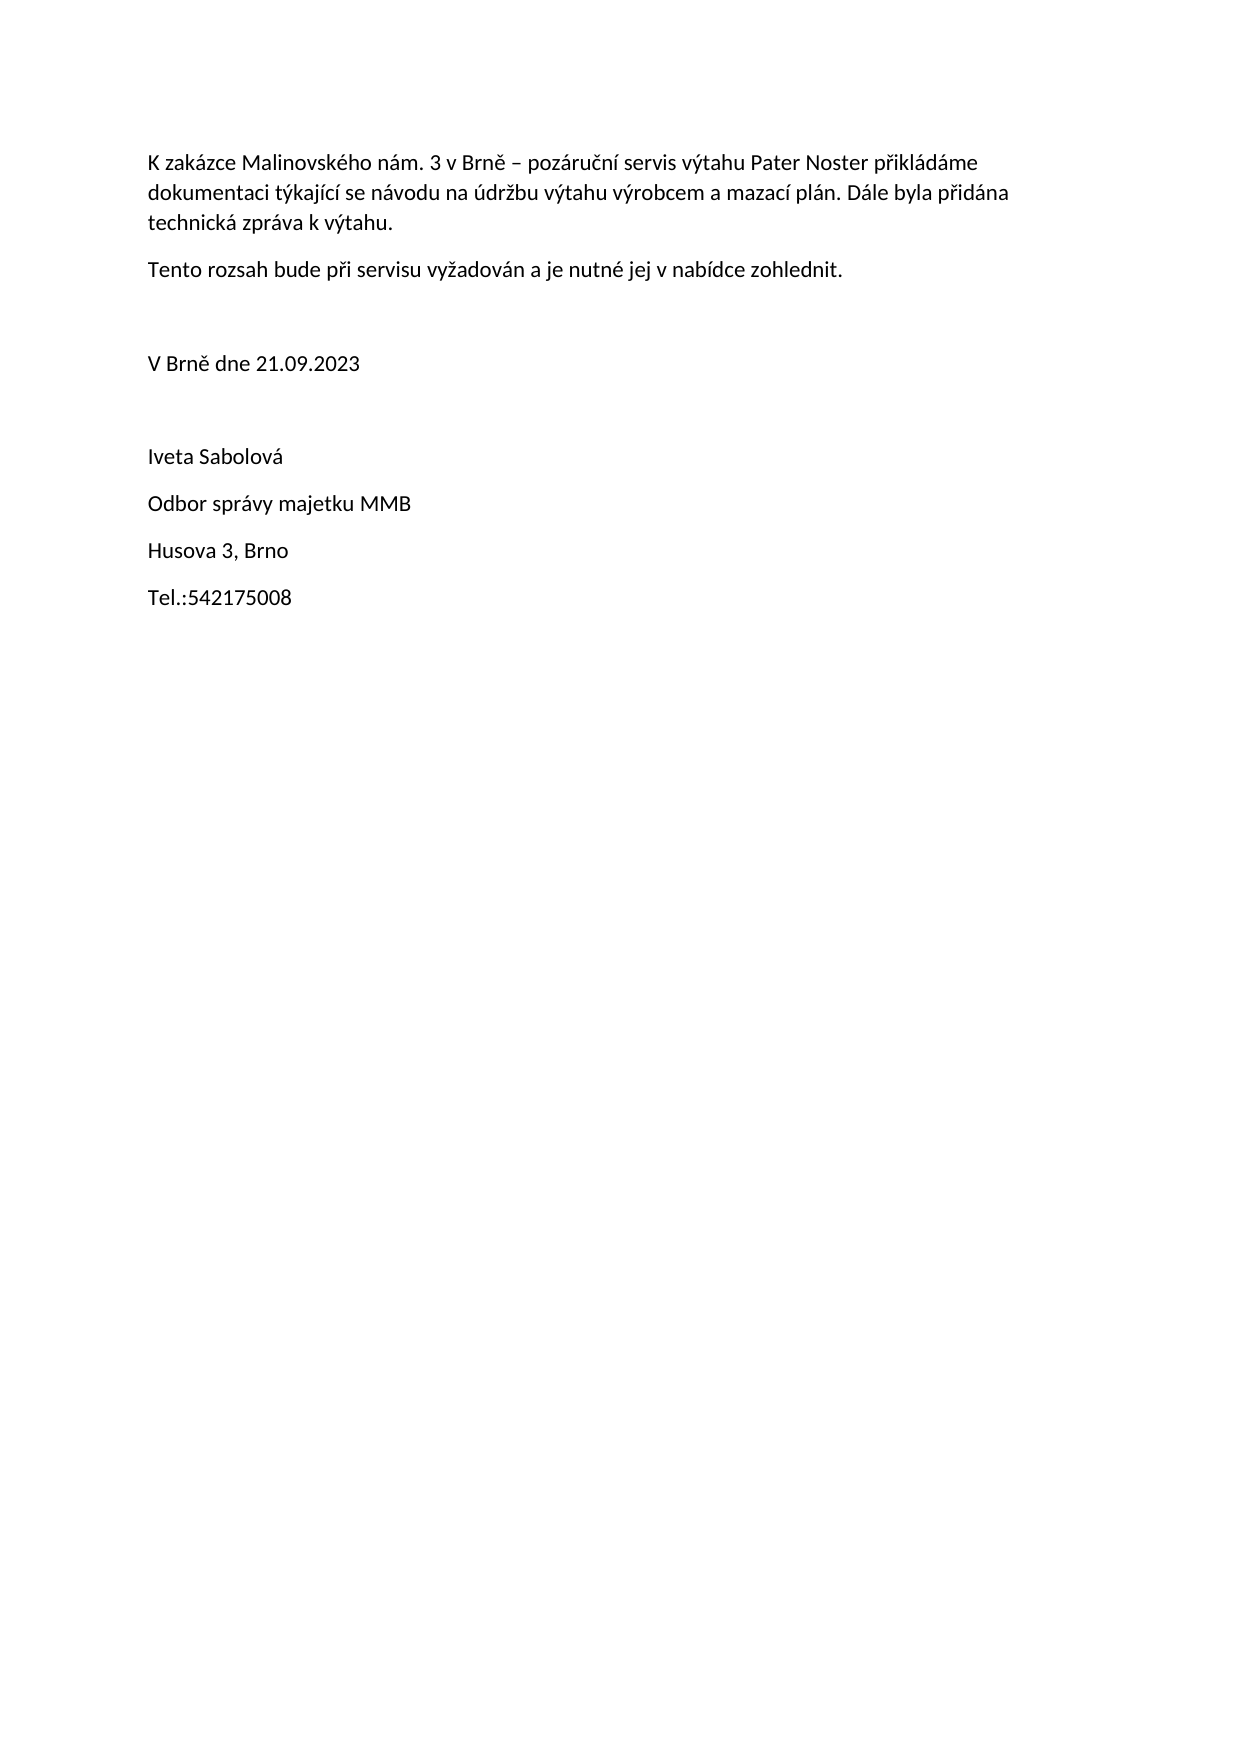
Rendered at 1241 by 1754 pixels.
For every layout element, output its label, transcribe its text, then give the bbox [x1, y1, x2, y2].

text Husova 3, Brno [148, 536, 1093, 564]
text Odbor správy majetku MMB [148, 489, 1093, 517]
text Tento rozsah bude při servisu vyžadován a je nutné jej v nabídce zohlednit. [148, 255, 1093, 283]
text Iveta Sabolová [148, 442, 1093, 470]
text K zakázce Malinovského nám. 3 v Brně – pozáruční servis výtahu Pater Noster přikládáme dokumentaci týkající se návodu na údržbu výtahu výrobcem a mazací plán. Dále byla přidána technická zpráva k výtahu. [148, 148, 1093, 236]
text Tel.:542175008 [148, 583, 1093, 611]
text V Brně dne 21.09.2023 [148, 349, 1093, 377]
